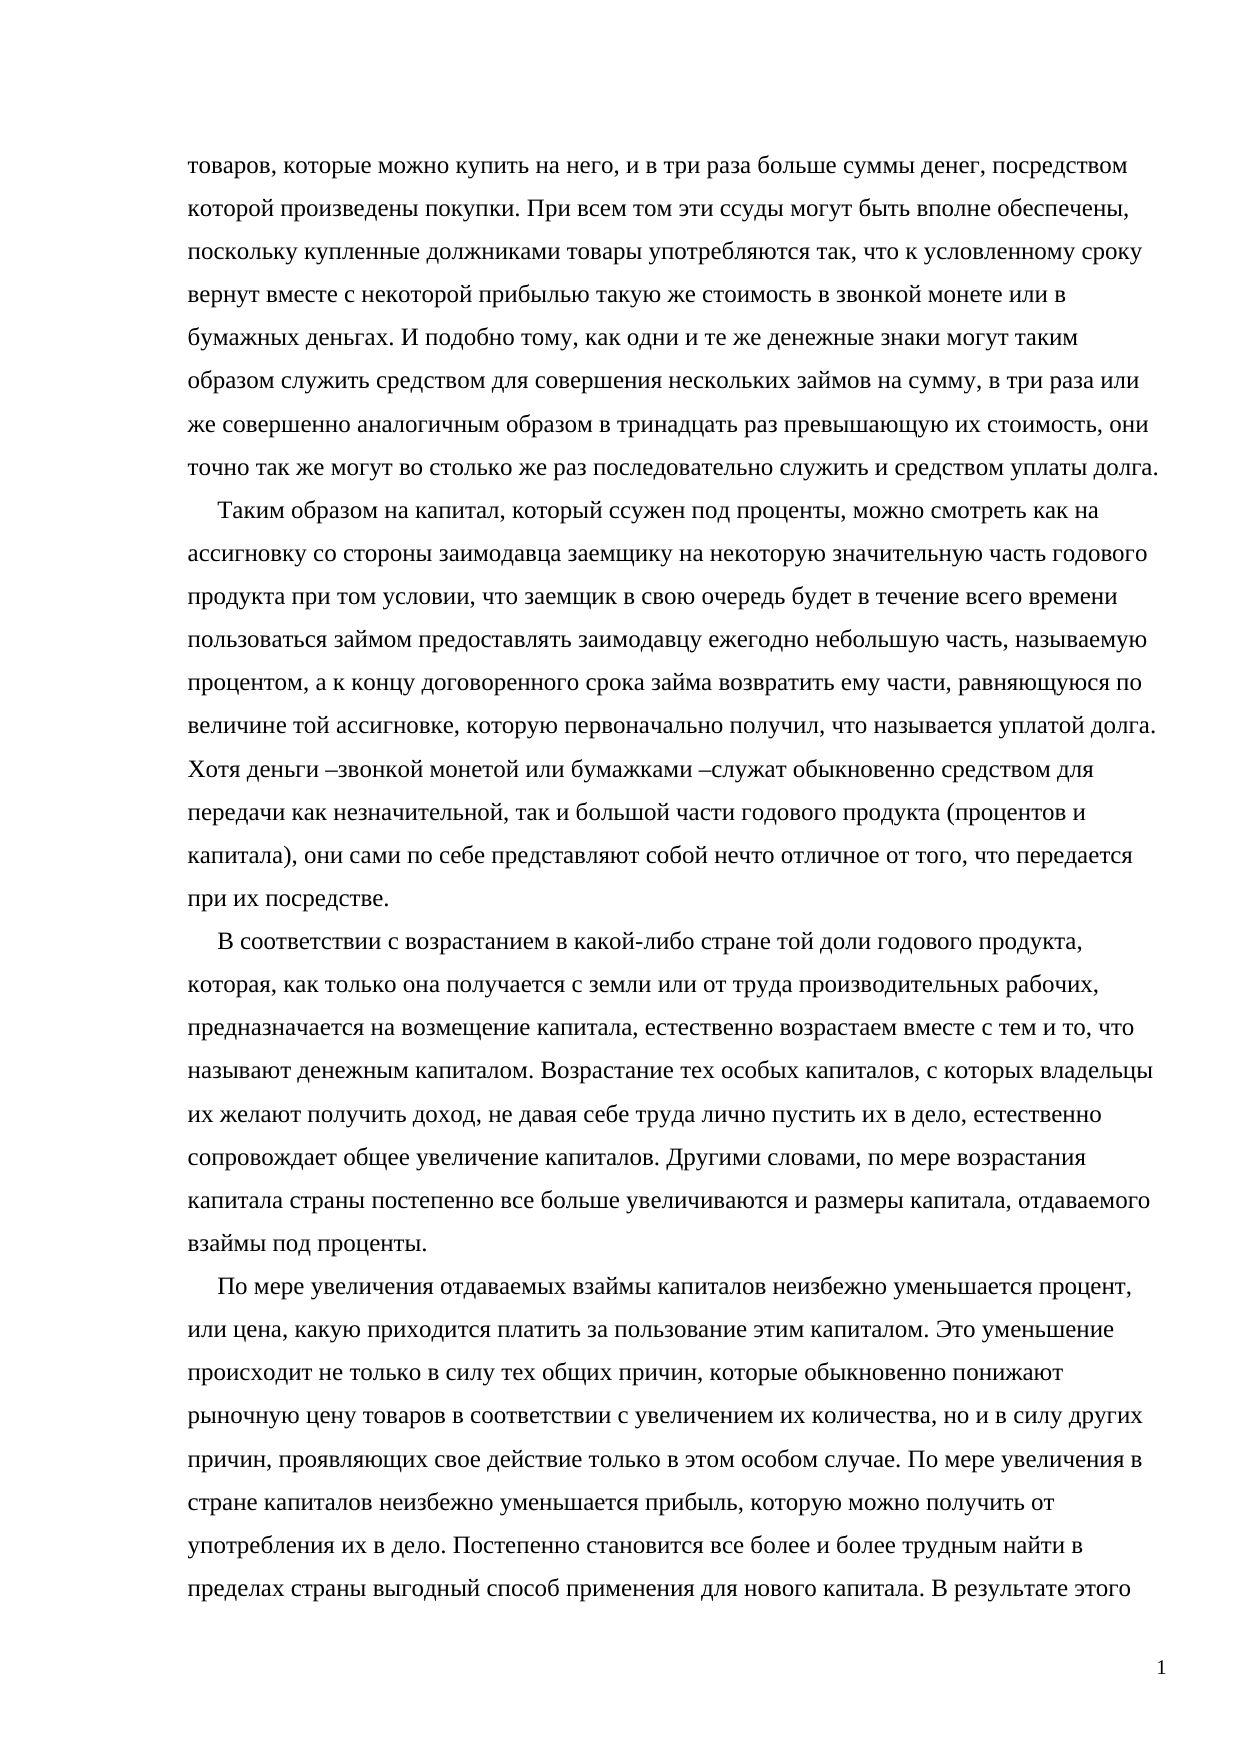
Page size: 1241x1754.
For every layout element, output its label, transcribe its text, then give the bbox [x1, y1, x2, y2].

text Таким образом на капитал, который ссужен под проценты, можно смотреть как на ассигновку со стороны заимодавца заемщику на некоторую значительную часть годового продукта при том условии, что заемщик в свою очередь будет в течение всего времени пользоваться займом предоставлять заимодавцу ежегодно небольшую часть, называемую процентом, а к концу договоренного срока займа возвратить ему части, равняющуюся по величине той ассигновке, которую первоначально получил, что называется уплатой долга. Хотя деньги –звонкой монетой или бумажками –служат обыкновенно средством для передачи как незначительной, так и большой части годового продукта (процентов и капитала), они сами по себе представляют собой нечто отличное от того, что передается при их посредстве. [187, 495, 1167, 912]
text В соответствии с возрастанием в какой-либо стране той доли годового продукта, которая, как только она получается с земли или от труда производительных рабочих, предназначается на возмещение капитала, естественно возрастаем вместе с тем и то, что называют денежным капиталом. Возрастание тех особых капиталов, с которых владельцы их желают получить доход, не давая себе труда лично пустить их в дело, естественно сопровождает общее увеличение капиталов. Другими словами, по мере возрастания капитала страны постепенно все больше увеличиваются и размеры капитала, отдаваемого взаймы под проценты. [187, 926, 1167, 1257]
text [187, 150, 1167, 481]
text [187, 1271, 1167, 1602]
